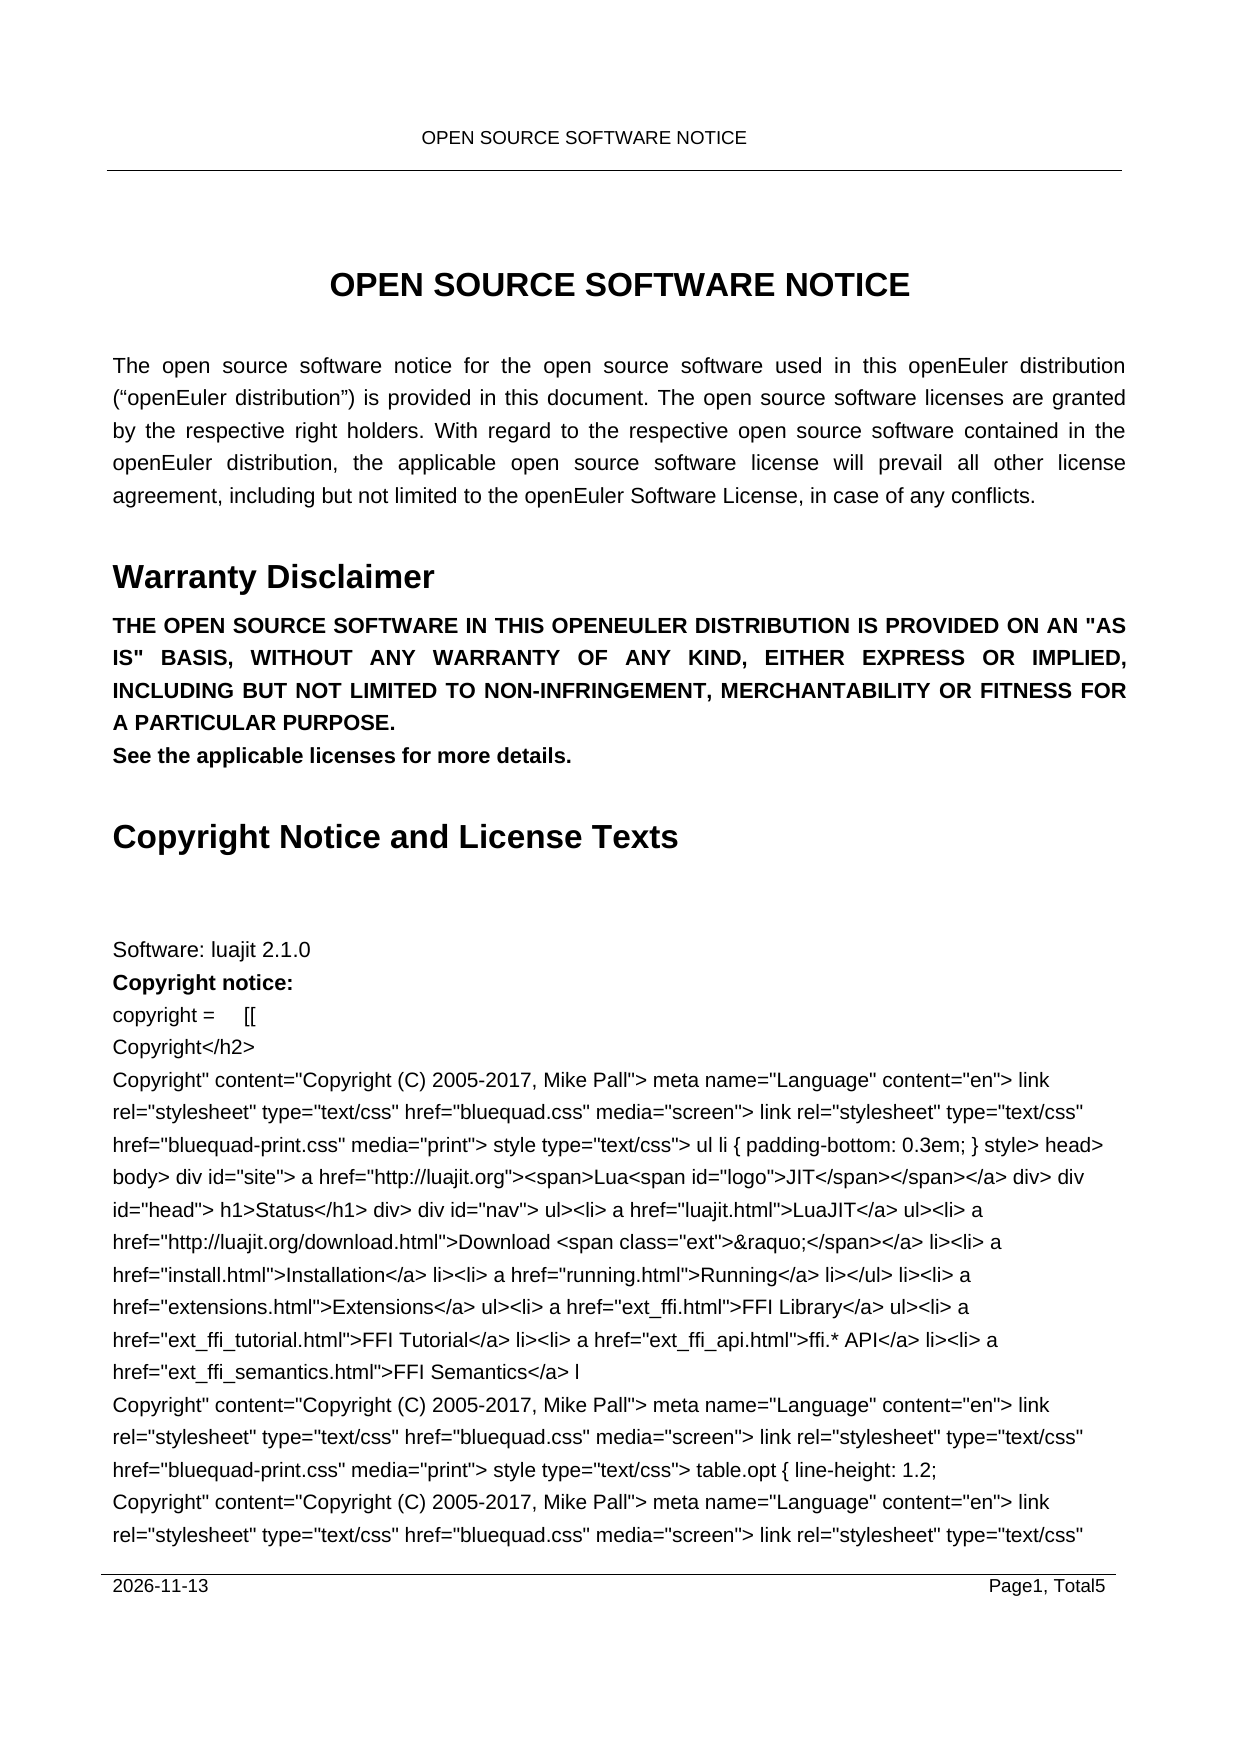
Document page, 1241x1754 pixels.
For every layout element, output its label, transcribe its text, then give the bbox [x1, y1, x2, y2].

text copyright = [[ [112, 998, 1128, 1031]
text Copyright</h2> [112, 1031, 1128, 1063]
text The open source software notice for the open source software used in this openEuler distribution (“openEuler distribution”) is provided in this document. The open source software licenses are granted by the respective right holders. With regard to the respective open source software contained in the openEuler distribution, the applicable open source software license will prevail all other license agreement, including but not limited to the openEuler Software License, in case of any conflicts. [112, 349, 1128, 511]
text Copyright Notice and License Texts [112, 804, 1128, 869]
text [112, 1486, 1128, 1551]
text Copyright notice: [112, 966, 1128, 998]
text Software: luajit 2.1.0 [112, 933, 1128, 966]
text Warranty Disclaimer [112, 544, 1128, 609]
text Copyright" content="Copyright (C) 2005-2017, Mike Pall"> meta name="Language" content="en"> link rel="stylesheet" type="text/css" href="bluequad.css" media="screen"> link rel="stylesheet" type="text/css" href="bluequad-print.css" media="print"> style type="text/css"> ul li { padding-bottom: 0.3em; } style> head> body> div id="site"> a href="http://luajit.org"><span>Lua<span id="logo">JIT</span></span></a> div> div id="head"> h1>Status</h1> div> div id="nav"> ul><li> a href="luajit.html">LuaJIT</a> ul><li> a href="http://luajit.org/download.html">Download <span class="ext">&raquo;</span></a> li><li> a href="install.html">Installation</a> li><li> a href="running.html">Running</a> li></ul> li><li> a href="extensions.html">Extensions</a> ul><li> a href="ext_ffi.html">FFI Library</a> ul><li> a href="ext_ffi_tutorial.html">FFI Tutorial</a> li><li> a href="ext_ffi_api.html">ffi.* API</a> li><li> a href="ext_ffi_semantics.html">FFI Semantics</a> l [112, 1063, 1128, 1388]
text Copyright" content="Copyright (C) 2005-2017, Mike Pall"> meta name="Language" content="en"> link rel="stylesheet" type="text/css" href="bluequad.css" media="screen"> link rel="stylesheet" type="text/css" href="bluequad-print.css" media="print"> style type="text/css"> table.opt { line-height: 1.2; [112, 1388, 1128, 1486]
text THE OPEN SOURCE SOFTWARE IN THIS OPENEULER DISTRIBUTION IS PROVIDED ON AN "AS IS" BASIS, WITHOUT ANY WARRANTY OF ANY KIND, EITHER EXPRESS OR IMPLIED, INCLUDING BUT NOT LIMITED TO NON-INFRINGEMENT, MERCHANTABILITY OR FITNESS FOR A PARTICULAR PURPOSE. See the applicable licenses for more details. [112, 609, 1128, 771]
text OPEN SOURCE SOFTWARE NOTICE [112, 251, 1128, 316]
